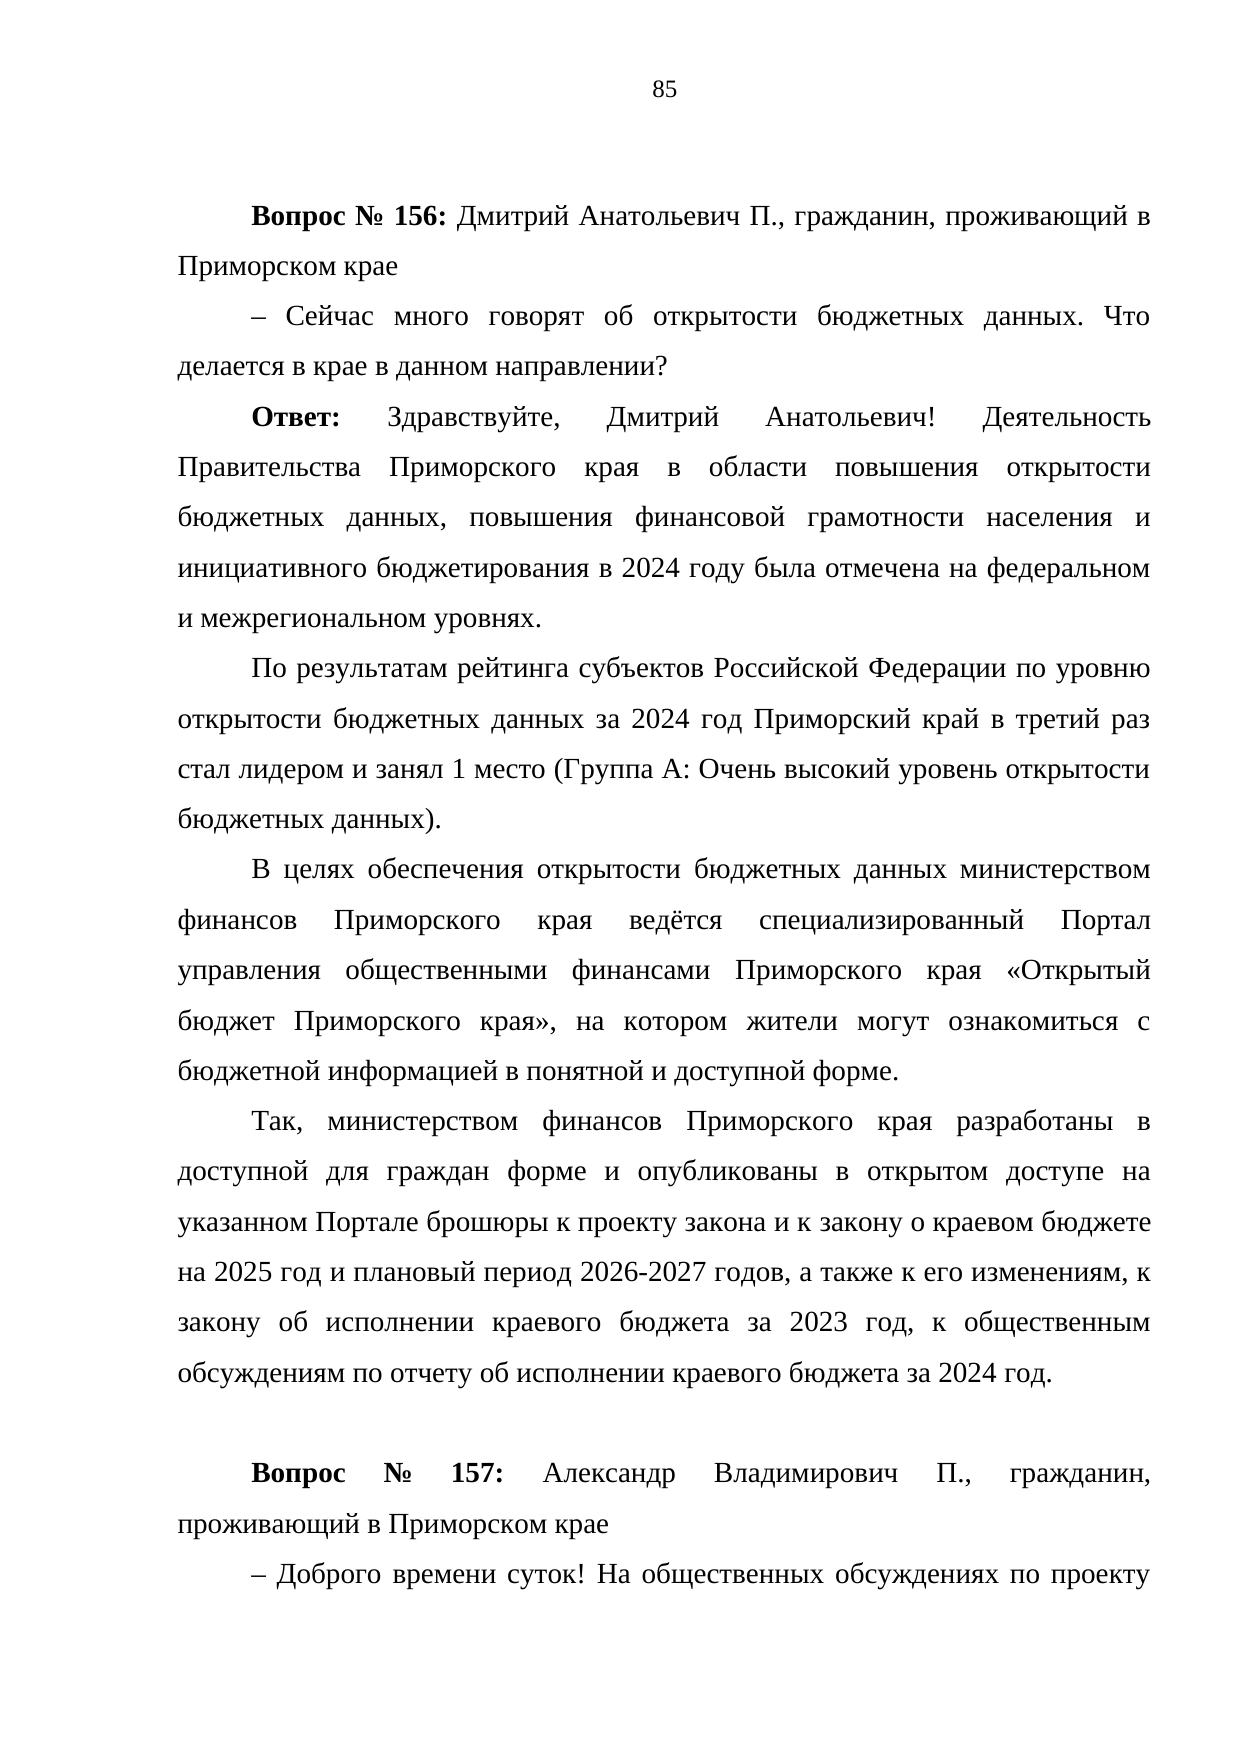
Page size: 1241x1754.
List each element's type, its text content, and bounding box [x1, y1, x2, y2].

text В целях обеспечения открытости бюджетных данных министерством финансов Приморского края ведётся специализированный Портал управления общественными финансами Приморского края «Открытый бюджет Приморского края», на котором жители могут ознакомиться с бюджетной информацией в понятной и доступной форме. [177, 852, 1152, 1086]
text Вопрос № 157: Александр Владимирович П., гражданин, проживающий в Приморском крае [177, 1455, 1152, 1539]
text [177, 1556, 1152, 1589]
text Так, министерством финансов Приморского края разработаны в доступной для граждан форме и опубликованы в открытом доступе на указанном Портале брошюры к проекту закона и к закону о краевом бюджете на 2025 год и плановый период 2026-2027 годов, а также к его изменениям, к закону об исполнении краевого бюджета за 2023 год, к общественным обсуждениям по отчету об исполнении краевого бюджета за 2024 год. [177, 1103, 1152, 1388]
text Вопрос № 156: Дмитрий Анатольевич П., гражданин, проживающий в Приморском крае [177, 198, 1152, 281]
text Ответ: Здравствуйте, Дмитрий Анатольевич! Деятельность Правительства Приморского края в области повышения открытости бюджетных данных, повышения финансовой грамотности населения и инициативного бюджетирования в 2024 году была отмечена на федеральном и межрегиональном уровнях. [177, 399, 1152, 634]
text – Сейчас много говорят об открытости бюджетных данных. Что делается в крае в данном направлении? [177, 298, 1152, 382]
text По результатам рейтинга субъектов Российской Федерации по уровню открытости бюджетных данных за 2024 год Приморский край в третий раз стал лидером и занял 1 место (Группа А: Очень высокий уровень открытости бюджетных данных). [177, 650, 1152, 835]
